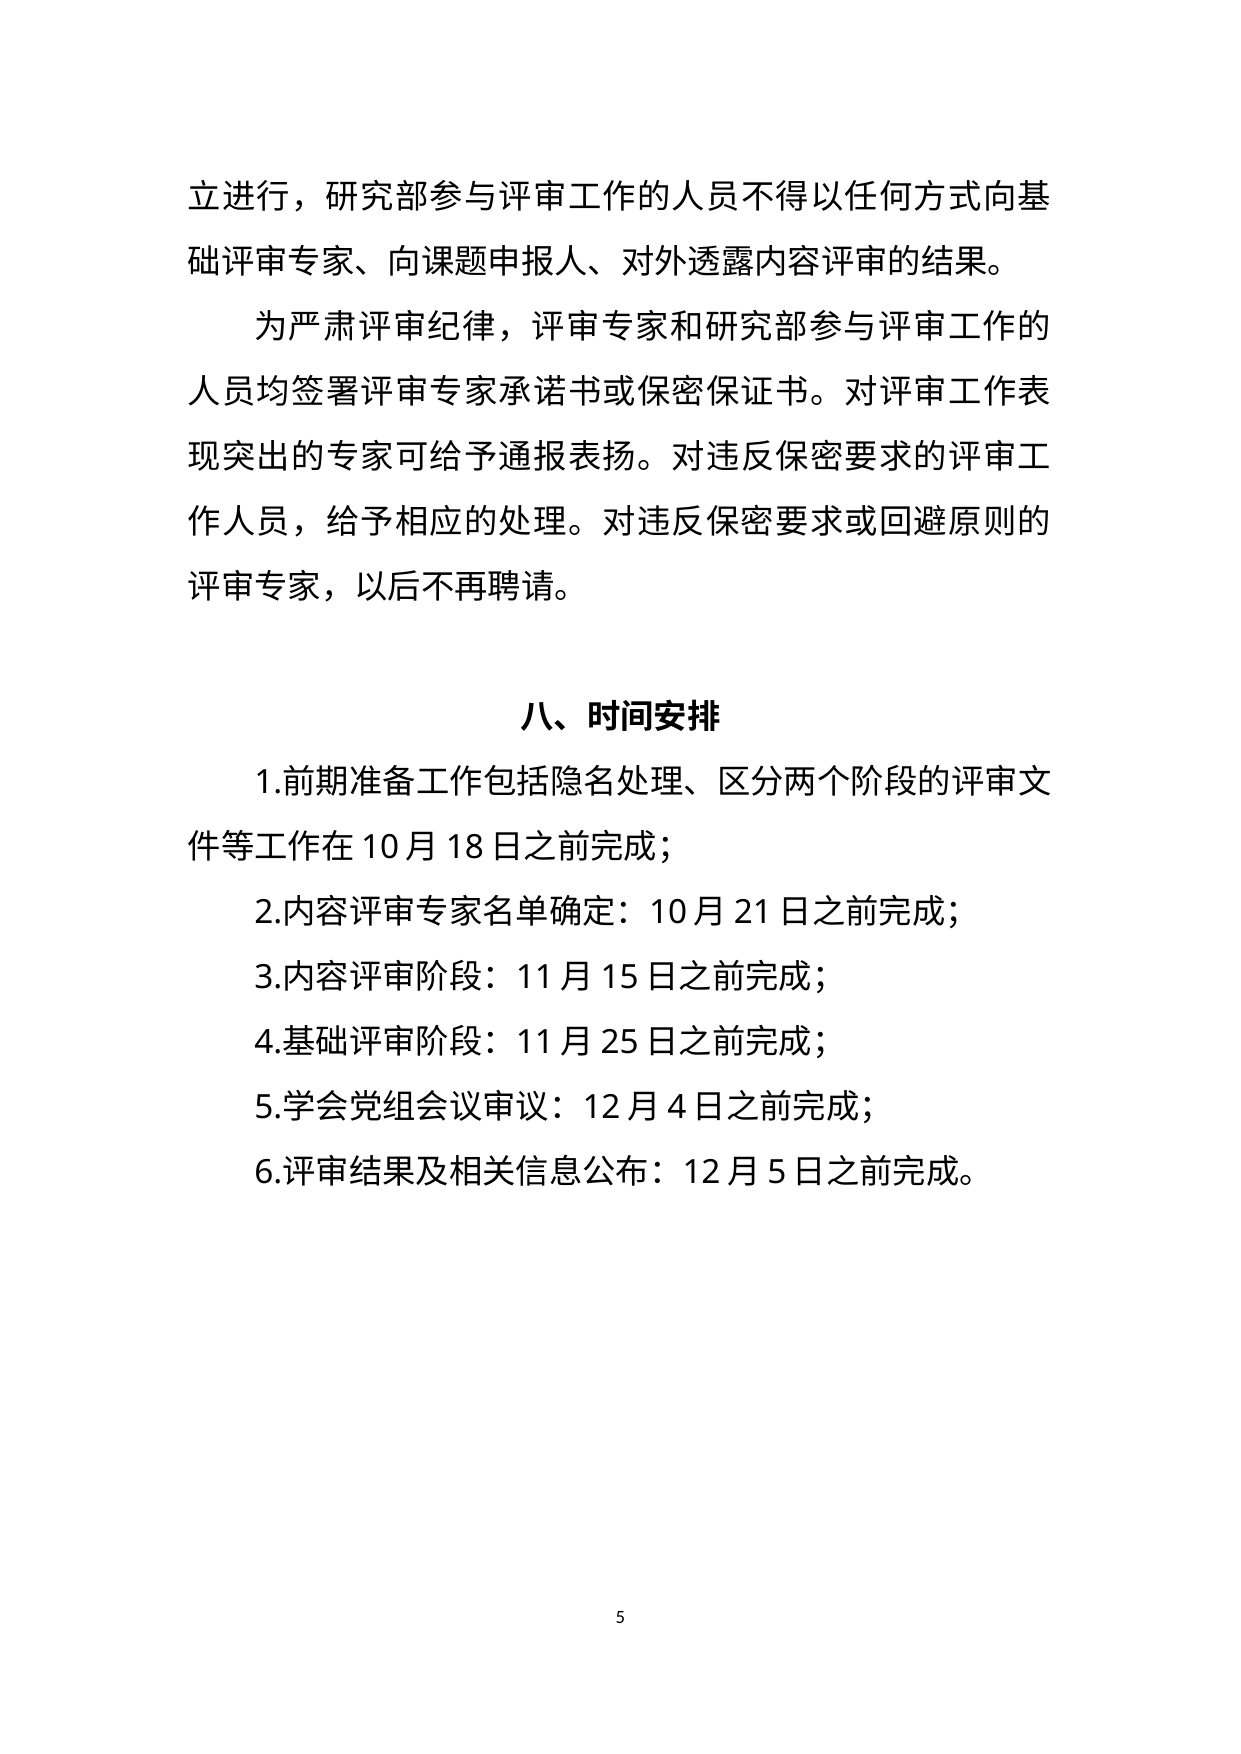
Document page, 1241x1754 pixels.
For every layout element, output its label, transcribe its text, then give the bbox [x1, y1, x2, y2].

text 为严肃评审纪律，评审专家和研究部参与评审工作的人员均签署评审专家承诺书或保密保证书。对评审工作表现突出的专家可给予通报表扬。对违反保密要求的评审工作人员，给予相应的处理。对违反保密要求或回避原则的评审专家，以后不再聘请。 [187, 292, 1053, 617]
text 2.内容评审专家名单确定：10月21日之前完成； [187, 877, 1053, 942]
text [187, 162, 1053, 292]
text 1.前期准备工作包括隐名处理、区分两个阶段的评审文件等工作在10月18日之前完成； [187, 747, 1053, 877]
text 3.内容评审阶段：11月15日之前完成； [187, 942, 1053, 1007]
text 5.学会党组会议审议：12月4日之前完成； [187, 1072, 1053, 1137]
text 八、时间安排 [187, 682, 1053, 747]
text 4.基础评审阶段：11月25日之前完成； [187, 1007, 1053, 1072]
text 6.评审结果及相关信息公布：12月5日之前完成。 [187, 1137, 1053, 1202]
